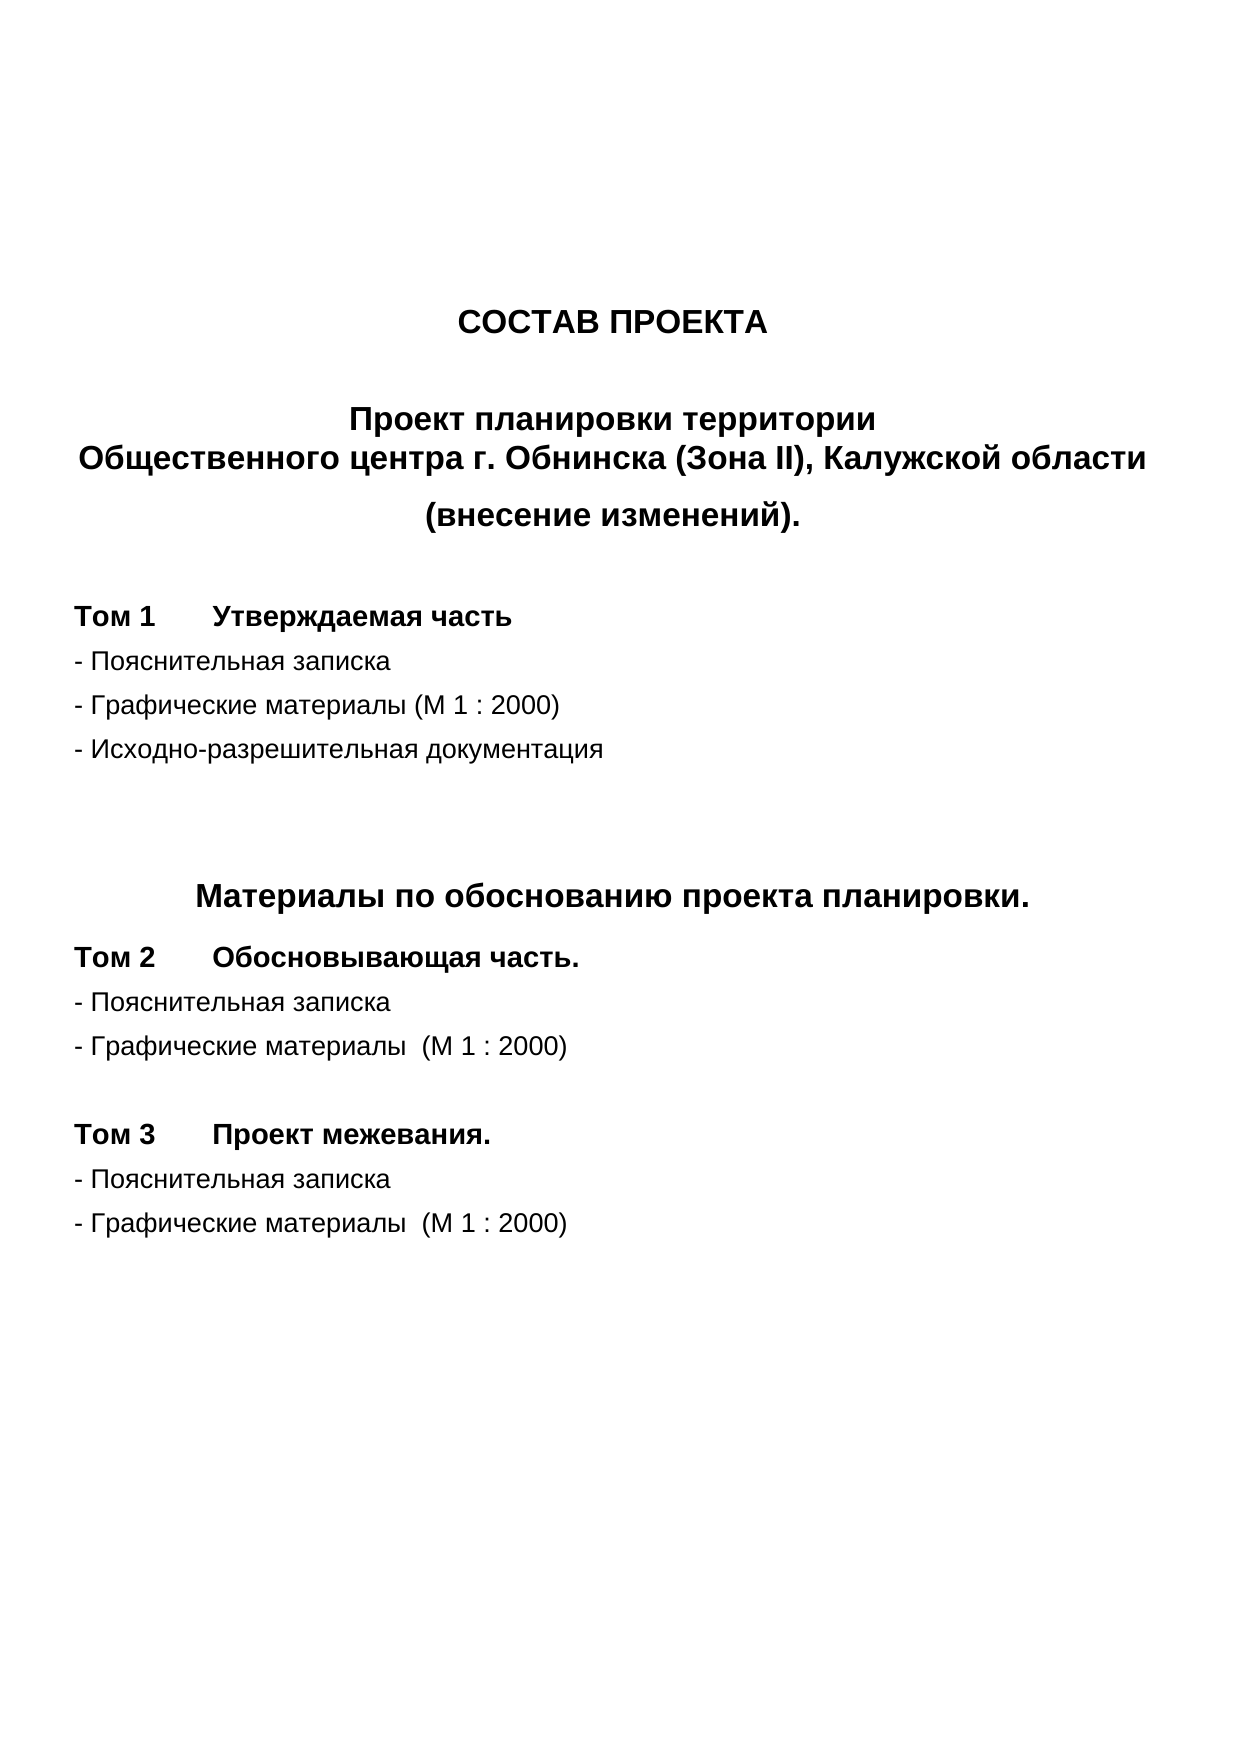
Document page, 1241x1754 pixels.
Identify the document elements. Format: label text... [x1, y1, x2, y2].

text Том 2 Обосновывающая часть. [74, 940, 1152, 973]
text - Пояснительная записка [74, 986, 1152, 1017]
text Общественного центра г. Обнинска (Зона II), Калужской области (внесение изменений). [74, 438, 1152, 534]
text - Графические материалы (М 1 : 2000) [74, 689, 1152, 720]
text Том 3 Проект межевания. [74, 1117, 1152, 1151]
text - Пояснительная записка [74, 645, 1152, 676]
text СОСТАВ ПРОЕКТА [74, 302, 1152, 341]
text Проект планировки территории [74, 399, 1152, 438]
text - Графические материалы (М 1 : 2000) [74, 1029, 1152, 1061]
text - Пояснительная записка [74, 1163, 1152, 1194]
text - Исходно-разрешительная документация [74, 733, 1152, 764]
text Том 1 Утверждаемая часть [74, 599, 1152, 633]
text - Графические материалы (М 1 : 2000) [74, 1207, 1152, 1238]
text Материалы по обоснованию проекта планировки. [74, 876, 1152, 915]
